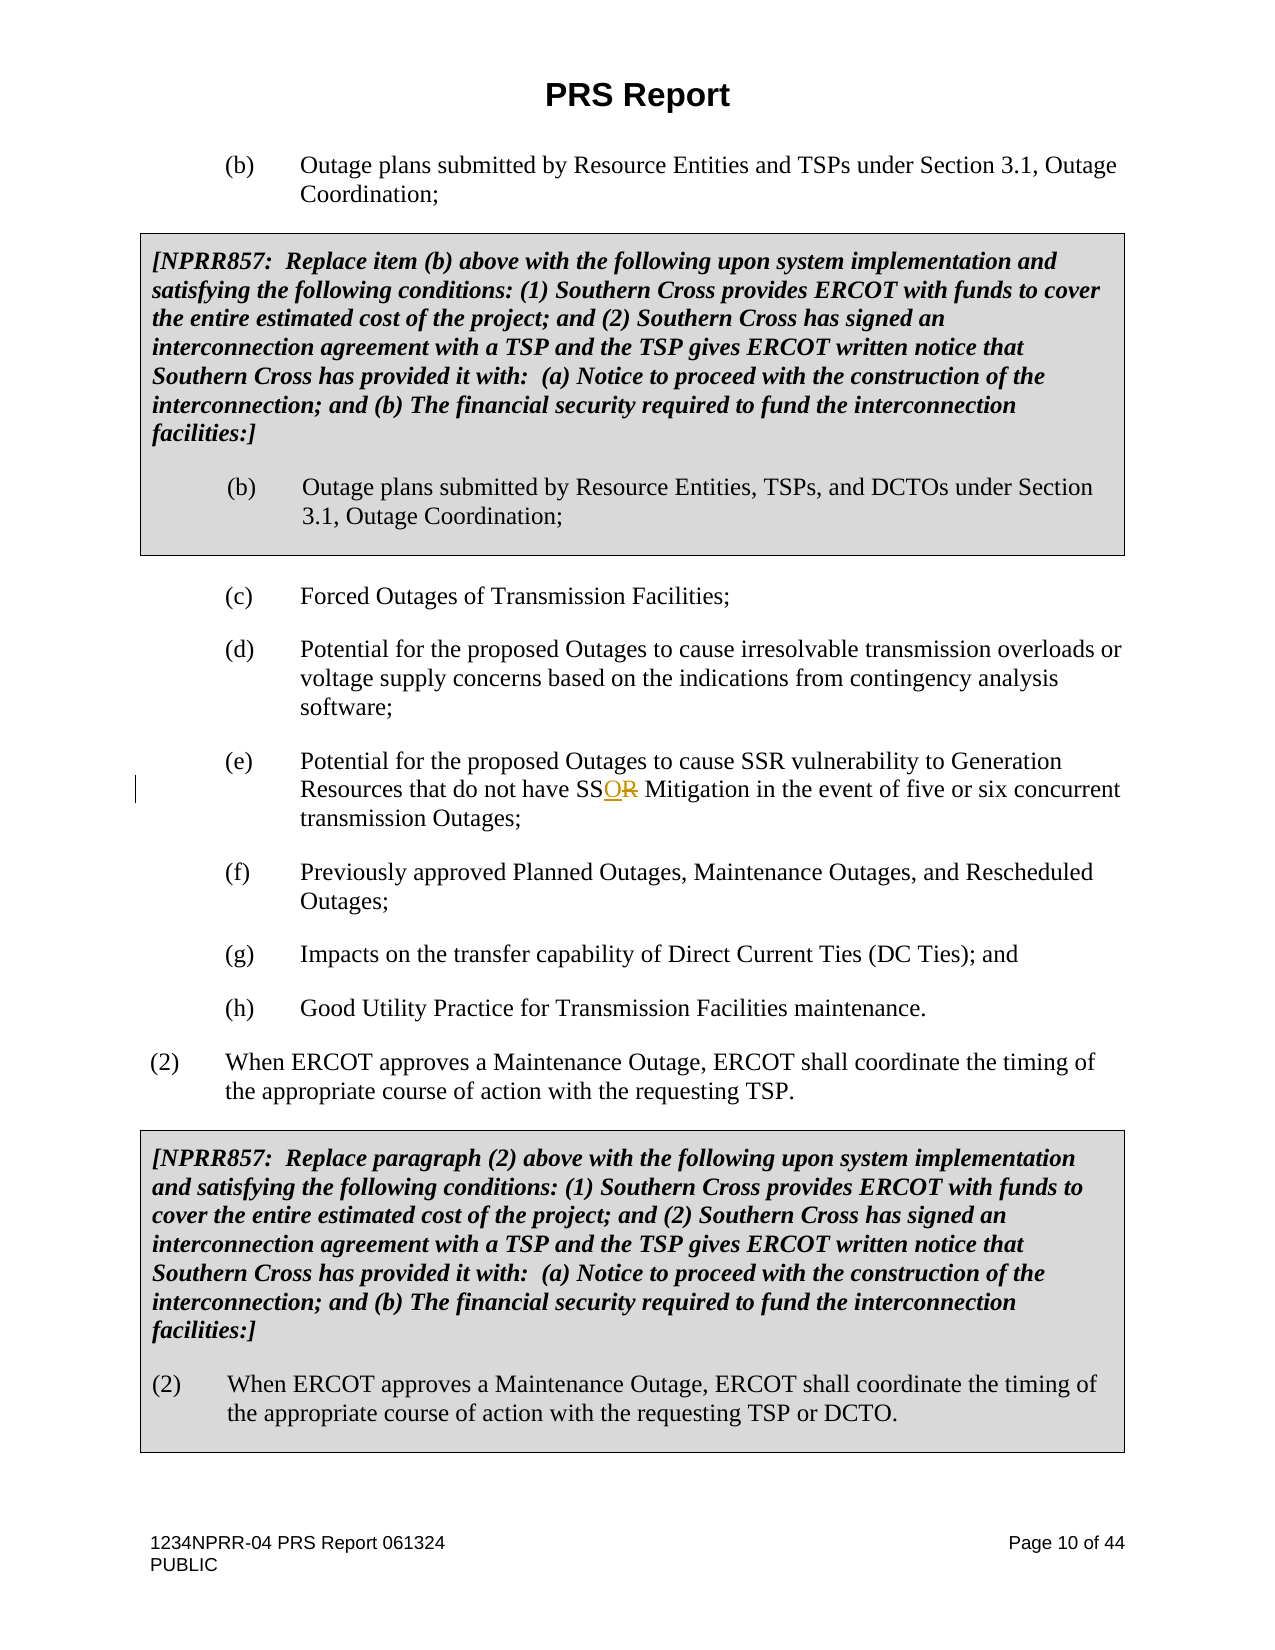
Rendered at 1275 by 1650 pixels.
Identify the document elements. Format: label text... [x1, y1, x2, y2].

text (g) Impacts on the transfer capability of Direct Current Ties (DC Ties); and [225, 939, 1125, 968]
text (c) Forced Outages of Transmission Facilities; [225, 581, 1125, 609]
text (d) Potential for the proposed Outages to cause irresolvable transmission overloads or voltage supply concerns based on the indications from contingency analysis software; [225, 634, 1125, 721]
text (h) Good Utility Practice for Transmission Facilities maintenance. [225, 993, 1125, 1022]
table_header [NPRR857: Replace item (b) above with the following upon system implementation and satisfying the following conditions: (1) Southern Cross provides ERCOT with funds to cover the entire estimated cost of the project; and (2) Southern Cross has signed an interconnection agreement with a TSP and the TSP gives ERCOT written notice that Southern Cross has provided it with: (a) Notice to proceed with the construction of the interconnection; and (b) The financial security required to fund the interconnection facilities:] (b) Outage plans submitted by Resource Entities, TSPs, and DCTOs under Section 3.1, Outage Coordination; [141, 234, 1124, 555]
text (2) When ERCOT approves a Maintenance Outage, ERCOT shall coordinate the timing of the appropriate course of action with the requesting TSP. [150, 1047, 1125, 1104]
table_header [NPRR857: Replace paragraph (2) above with the following upon system implementation and satisfying the following conditions: (1) Southern Cross provides ERCOT with funds to cover the entire estimated cost of the project; and (2) Southern Cross has signed an interconnection agreement with a TSP and the TSP gives ERCOT written notice that Southern Cross has provided it with: (a) Notice to proceed with the construction of the interconnection; and (b) The financial security required to fund the interconnection facilities:] (2) When ERCOT approves a Maintenance Outage, ERCOT shall coordinate the timing of the appropriate course of action with the requesting TSP or DCTO. [141, 1131, 1124, 1452]
text (f) Previously approved Planned Outages, Maintenance Outages, and Rescheduled Outages; [225, 857, 1125, 914]
text (b) Outage plans submitted by Resource Entities and TSPs under Section 3.1, Outage Coordination; [225, 150, 1125, 207]
text (e) Potential for the proposed Outages to cause SSR vulnerability to Generation Resources that do not have SS Mitigation in the event of five or six concurrent transmission Outages; [225, 746, 1125, 832]
